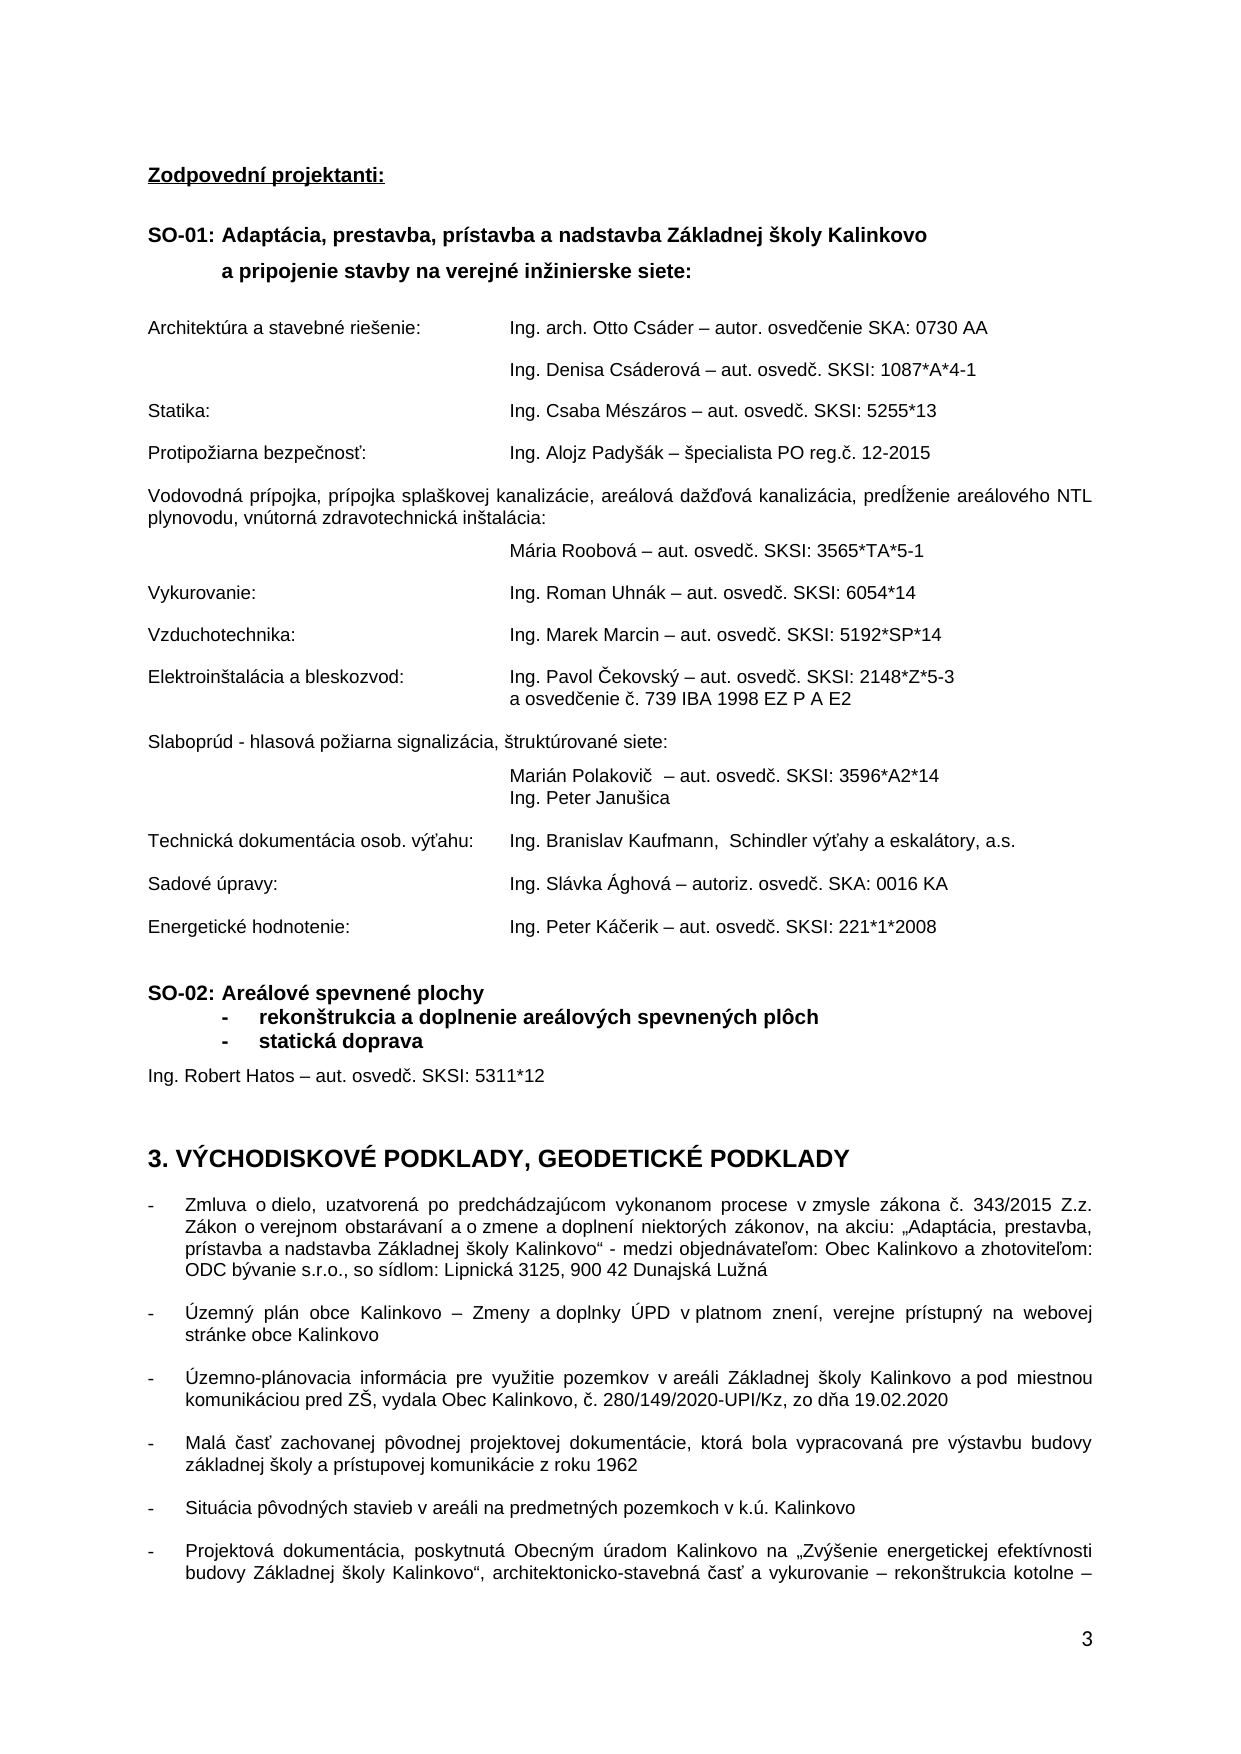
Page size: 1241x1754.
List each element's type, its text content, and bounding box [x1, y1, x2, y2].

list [148, 1540, 1093, 1583]
text Elektroinštalácia a bleskozvod: Ing. Pavol Čekovský – aut. osvedč. SKSI: 2148*Z*5-3 [148, 666, 1093, 688]
text SO-02: Areálové spevnené plochy [148, 981, 1093, 1004]
text SO-01: Adaptácia, prestavba, prístavba a nadstavba Základnej školy Kalinkovo [148, 223, 1093, 247]
text a pripojenie stavby na verejné inžinierske siete: [148, 259, 1093, 283]
text Marián Polakovič – aut. osvedč. SKSI: 3596*A2*14 [148, 765, 1093, 786]
text Ing. Peter Janušica [148, 786, 1093, 808]
text Architektúra a stavebné riešenie: Ing. arch. Otto Csáder – autor. osvedčenie SKA: 0730 AA [148, 317, 1093, 338]
text Zodpovední projektanti: [148, 162, 1093, 186]
text Mária Roobová – aut. osvedč. SKSI: 3565*TA*5-1 [148, 541, 1093, 562]
text Vykurovanie: Ing. Roman Uhnák – aut. osvedč. SKSI: 6054*14 [148, 582, 1093, 603]
text Protipožiarna bezpečnosť: Ing. Alojz Padyšák – špecialista PO reg.č. 12-2015 [148, 443, 1093, 464]
list statická doprava [221, 1028, 1093, 1052]
text Slaboprúd - hlasová požiarna signalizácia, štruktúrované siete: [148, 731, 1093, 752]
text Statika: Ing. Csaba Mészáros – aut. osvedč. SKSI: 5255*13 [148, 401, 1093, 422]
list rekonštrukcia a doplnenie areálových spevnených plôch [221, 1004, 1093, 1028]
text Technická dokumentácia osob. výťahu: Ing. Branislav Kaufmann, Schindler výťahy a eskalátory, a.s. [148, 829, 1093, 851]
text Vodovodná prípojka, prípojka splaškovej kanalizácie, areálová dažďová kanalizácia, predĺženie areálového NTL plynovodu, vnútorná zdravotechnická inštalácia: [148, 485, 1093, 528]
list Situácia pôvodných stavieb v areáli na predmetných pozemkoch v k.ú. Kalinkovo [148, 1497, 1093, 1518]
list Malá časť zachovanej pôvodnej projektovej dokumentácie, ktorá bola vypracovaná pre výstavbu budovy základnej školy a prístupovej komunikácie z roku 1962 [148, 1432, 1093, 1475]
text Energetické hodnotenie: Ing. Peter Káčerik – aut. osvedč. SKSI: 221*1*2008 [148, 916, 1093, 937]
subtitle 3. VÝCHODISKOVÉ PODKLADY, geodetické podklady [148, 1144, 1093, 1173]
text Vzduchotechnika: Ing. Marek Marcin – aut. osvedč. SKSI: 5192*SP*14 [148, 624, 1093, 645]
list Územno-plánovacia informácia pre využitie pozemkov v areáli Základnej školy Kalinkovo a pod miestnou komunikáciou pred ZŠ, vydala Obec Kalinkovo, č. 280/149/2020-UPI/Kz, zo dňa 19.02.2020 [148, 1367, 1093, 1410]
text a osvedčenie č. 739 IBA 1998 EZ P A E2 [148, 688, 1093, 709]
text Ing. Robert Hatos – aut. osvedč. SKSI: 5311*12 [148, 1065, 1093, 1086]
text Sadové úpravy: Ing. Slávka Ághová – autoriz. osvedč. SKA: 0016 KA [148, 873, 1093, 894]
list Územný plán obce Kalinkovo – Zmeny a doplnky ÚPD v platnom znení, verejne prístupný na webovej stránke obce Kalinkovo [148, 1302, 1093, 1345]
list Zmluva o dielo, uzatvorená po predchádzajúcom vykonanom procese v zmysle zákona č. 343/2015 Z.z. Zákon o verejnom obstarávaní a o zmene a doplnení niektorých zákonov, na akciu: „Adaptácia, prestavba, prístavba a nadstavba Základnej školy Kalinkovo“ - medzi objednávateľom: Obec Kalinkovo a zhotoviteľom: ODC bývanie s.r.o., so sídlom: Lipnická 3125, 900 42 Dunajská Lužná [148, 1194, 1093, 1281]
text Ing. Denisa Csáderová – aut. osvedč. SKSI: 1087*A*4-1 [148, 359, 1093, 380]
